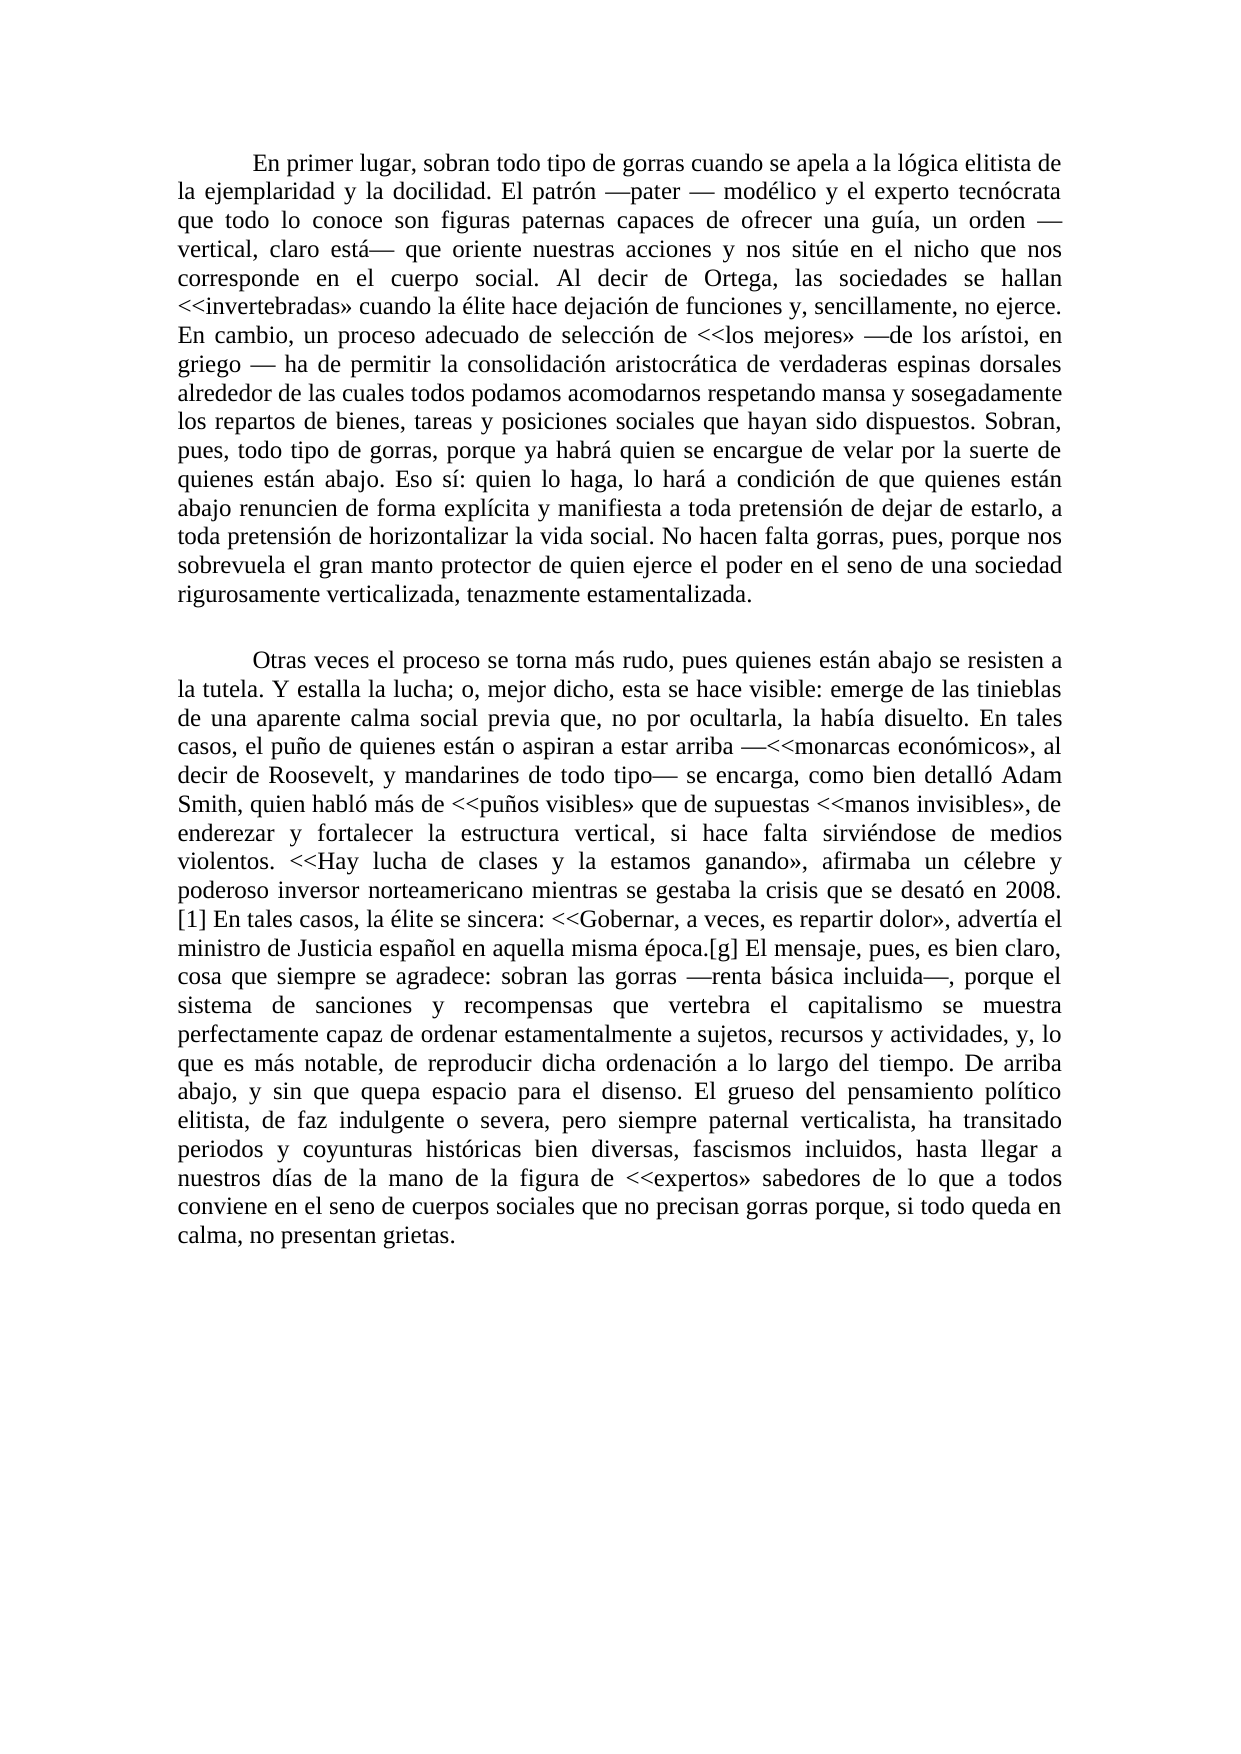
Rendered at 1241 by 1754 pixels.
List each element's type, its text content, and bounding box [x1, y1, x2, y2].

text En primer lugar, sobran todo tipo de gorras cuando se apela a la lógica elitista de la ejemplaridad y la docilidad. El patrón —pater — modélico y el experto tecnócrata que todo lo conoce son figuras paternas capaces de ofrecer una guía, un orden —vertical, claro está— que oriente nuestras acciones y nos sitúe en el nicho que nos corresponde en el cuerpo social. Al decir de Ortega, las sociedades se hallan <<invertebradas» cuando la élite hace dejación de funciones y, sencillamente, no ejerce. En cambio, un proceso adecuado de selección de <<los mejores» —de los arístoi, en griego — ha de permitir la consolidación aristocrática de verdaderas espinas dorsales alrededor de las cuales todos podamos acomodarnos respetando mansa y sosegadamente los repartos de bienes, tareas y posiciones sociales que hayan sido dispuestos. Sobran, pues, todo tipo de gorras, porque ya habrá quien se encargue de velar por la suerte de quienes están abajo. Eso sí: quien lo haga, lo hará a condición de que quienes están abajo renuncien de forma explícita y manifiesta a toda pretensión de dejar de estarlo, a toda pretensión de horizontalizar la vida social. No hacen falta gorras, pues, porque nos sobrevuela el gran manto protector de quien ejerce el poder en el seno de una sociedad rigurosamente verticalizada, tenazmente estamentalizada. [177, 148, 1063, 608]
text Otras veces el proceso se torna más rudo, pues quienes están abajo se resisten a la tutela. Y estalla la lucha; o, mejor dicho, esta se hace visible: emerge de las tinieblas de una aparente calma social previa que, no por ocultarla, la había disuelto. En tales casos, el puño de quienes están o aspiran a estar arriba —<<monarcas económicos», al decir de Roosevelt, y mandarines de todo tipo— se encarga, como bien detalló Adam Smith, quien habló más de <<puños visibles» que de supuestas <<manos invisibles», de enderezar y fortalecer la estructura vertical, si hace falta sirviéndose de medios violentos. <<Hay lucha de clases y la estamos ganando», afirmaba un célebre y poderoso inversor norteamericano mientras se gestaba la crisis que se desató en 2008.[1] En tales casos, la élite se sincera: <<Gobernar, a veces, es repartir dolor», advertía el ministro de Justicia español en aquella misma época.[g] El mensaje, pues, es bien claro, cosa que siempre se agradece: sobran las gorras —renta básica incluida—, porque el sistema de sanciones y recompensas que vertebra el capitalismo se muestra perfectamente capaz de ordenar estamentalmente a sujetos, recursos y actividades, y, lo que es más notable, de reproducir dicha ordenación a lo largo del tiempo. De arriba abajo, y sin que quepa espacio para el disenso. El grueso del pensamiento político elitista, de faz indulgente o severa, pero siempre paternal verticalista, ha transitado periodos y coyunturas históricas bien diversas, fascismos incluidos, hasta llegar a nuestros días de la mano de la figura de <<expertos» sabedores de lo que a todos conviene en el seno de cuerpos sociales que no precisan gorras porque, si todo queda en calma, no presentan grietas. [177, 645, 1063, 1249]
